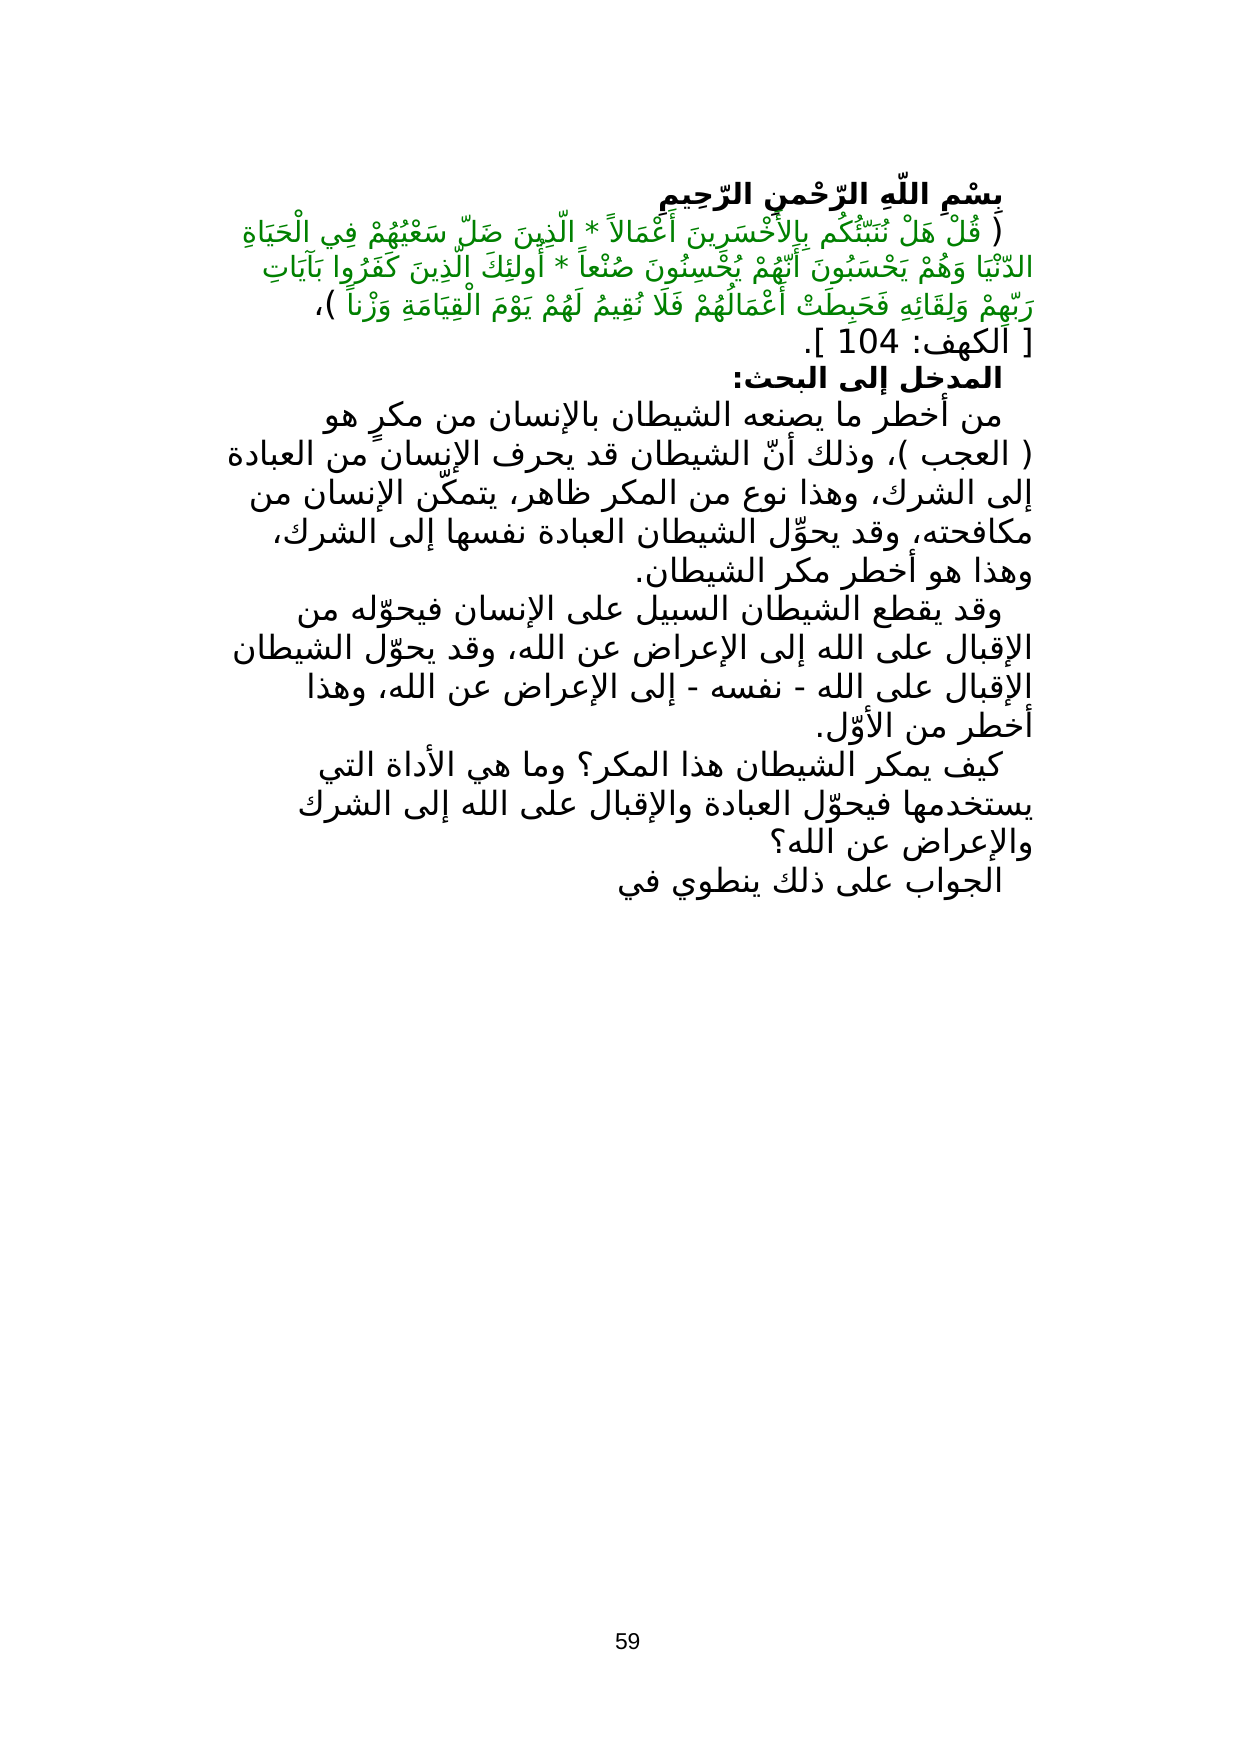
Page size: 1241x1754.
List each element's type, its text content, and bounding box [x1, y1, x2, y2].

text ( قُلْ هَلْ نُنَبّئُكُم بِالأَخْسَرِينَ أَعْمَالاً * الّذِينَ ضَلّ سَعْيُهُمْ فِي الْحَيَاةِ الدّنْيَا وَهُمْ يَحْسَبُونَ أَنّهُمْ يُحْسِنُونَ صُنْعاً * أُولئِكَ الّذِينَ كَفَرُوا بَآيَاتِ رَبّهِمْ وَلِقَائِهِ فَحَبِطَتْ أَعْمَالُهُمْ فَلَا نُقِيمُ لَهُمْ يَوْمَ الْقِيَامَةِ وَزْناً )، [ الكهف: 104 ]. [222, 211, 1033, 362]
text بِسْمِ اللّهِ الرّحْمنِ الرّحِيمِ [222, 177, 1033, 211]
text من أخطر ما يصنعه الشيطان بالإنسان من مكرٍ هو ( العجب )، وذلك أنّ الشيطان قد يحرف الإنسان من العبادة إلى الشرك، وهذا نوع من المكر ظاهر، يتمكّن الإنسان من مكافحته، وقد يحوِّل الشيطان العبادة نفسها إلى الشرك، وهذا هو أخطر مكر الشيطان. [222, 396, 1033, 590]
text الجواب على ذلك ينطوي في [222, 862, 1033, 901]
text وقد يقطع الشيطان السبيل على الإنسان فيحوّله من الإقبال على الله إلى الإعراض عن الله، وقد يحوّل الشيطان الإقبال على الله - نفسه - إلى الإعراض عن الله، وهذا أخطر من الأوّل. [222, 590, 1033, 745]
text المدخل إلى البحث: [222, 362, 1033, 396]
text كيف يمكر الشيطان هذا المكر؟ وما هي الأداة التي يستخدمها فيحوّل العبادة والإقبال على الله إلى الشرك والإعراض عن الله؟ [222, 745, 1033, 862]
